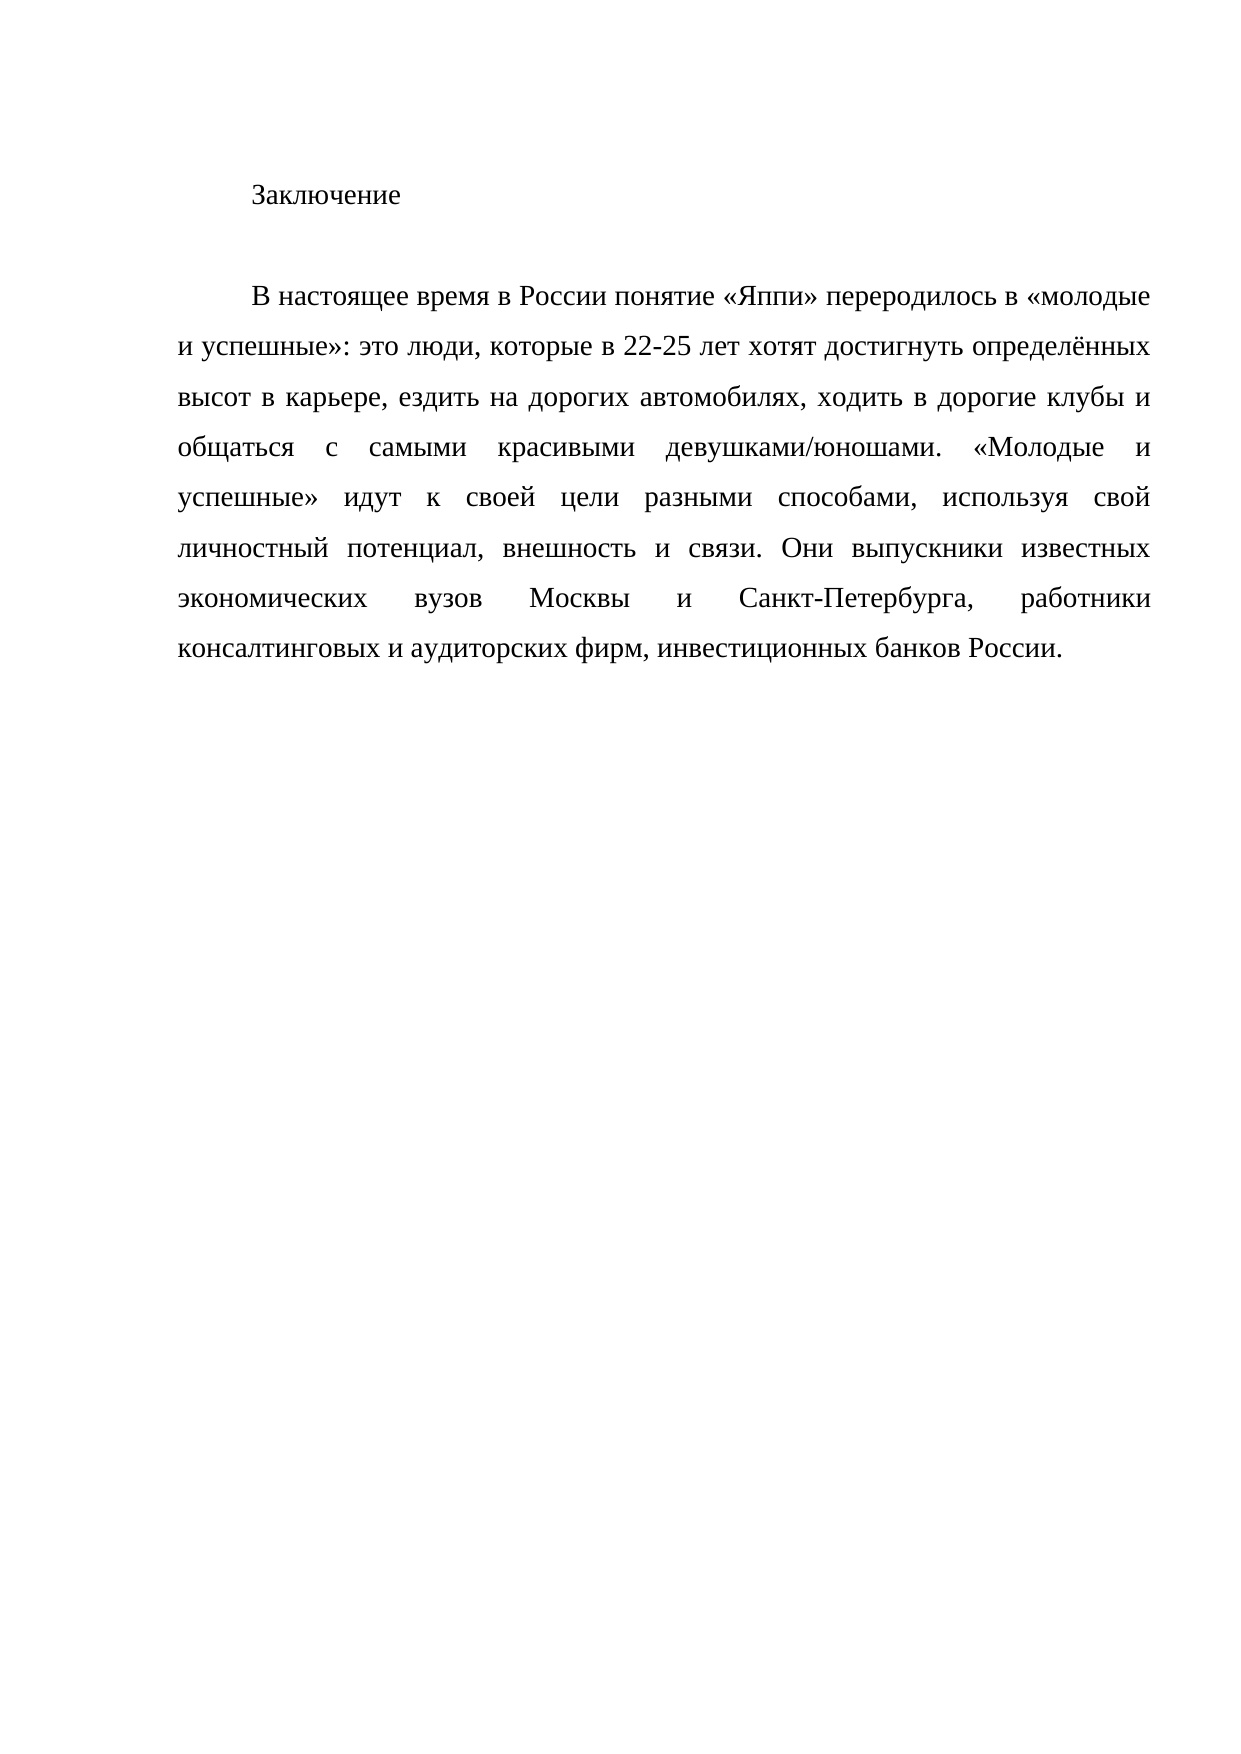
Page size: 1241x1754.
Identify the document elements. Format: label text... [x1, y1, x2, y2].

text В настоящее время в России понятие «Яппи» переродилось в «молодые и успешные»: это люди, которые в 22-25 лет хотят достигнуть определённых высот в карьере, ездить на дорогих автомобилях, ходить в дорогие клубы и общаться с самыми красивыми девушками/юношами. «Молодые и успешные» идут к своей цели разными способами, используя свой личностный потенциал, внешность и связи. Они выпускники известных экономических вузов Москвы и Санкт-Петербурга, работники консалтинговых и аудиторских фирм, инвестиционных банков России. [177, 278, 1152, 664]
text Заключение [177, 177, 1152, 211]
